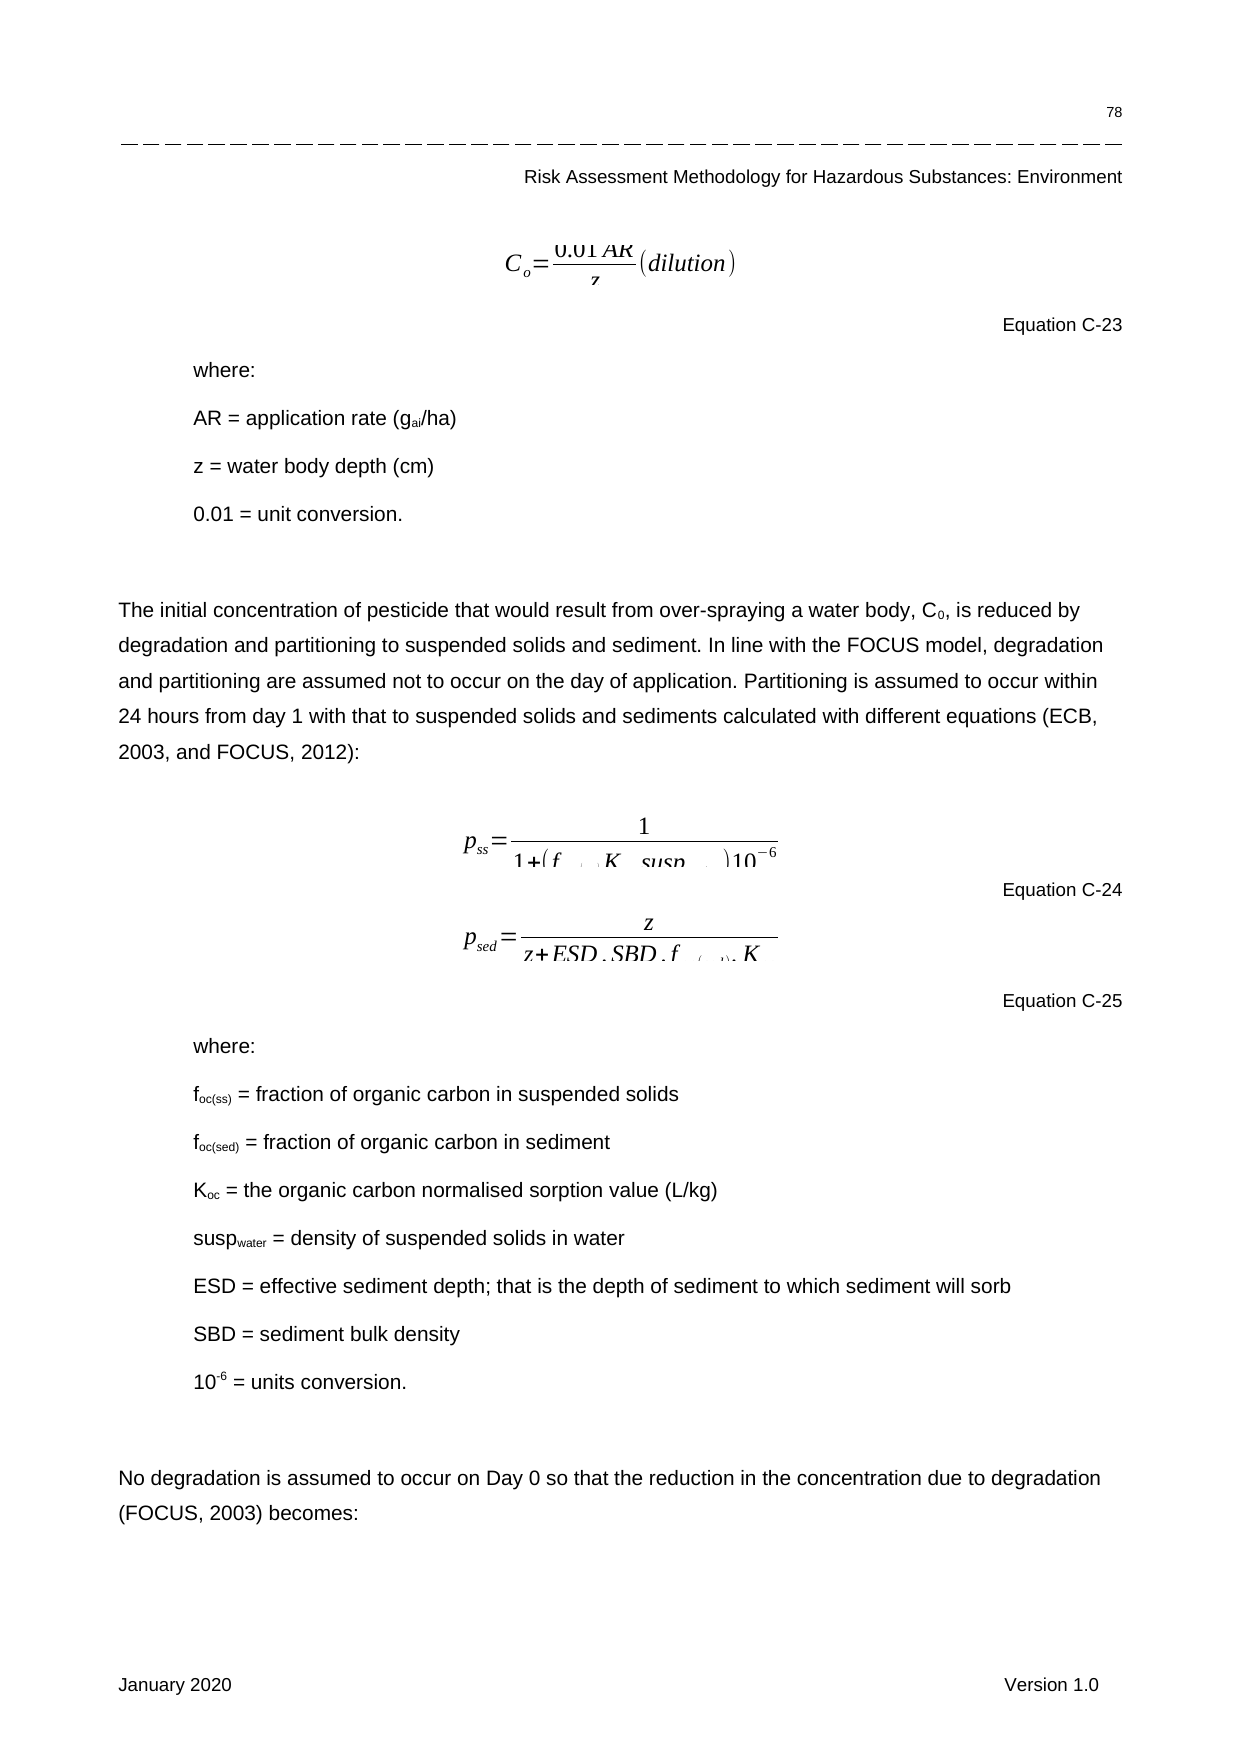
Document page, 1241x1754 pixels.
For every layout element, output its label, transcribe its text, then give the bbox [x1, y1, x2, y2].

list 10-6 = units conversion. [193, 1361, 1122, 1396]
list foc(ss) = fraction of organic carbon in suspended solids [193, 1073, 1122, 1109]
text The initial concentration of pesticide that would result from over-spraying a water body, C0, is reduced by degradation and partitioning to suspended solids and sediment. In line with the FOCUS model, degradation and partitioning are assumed not to occur on the day of application. Partitioning is assumed to occur within 24 hours from day 1 with that to suspended solids and sediments calculated with different equations (ECB, 2003, and FOCUS, 2012): [118, 589, 1122, 766]
list 0.01 = unit conversion. [193, 493, 1122, 529]
list Koc = the organic carbon normalised sorption value (L/kg) [193, 1169, 1122, 1204]
list z = water body depth (cm) [193, 445, 1122, 481]
list ESD = effective sediment depth; that is the depth of sediment to which sediment will sorb [193, 1265, 1122, 1300]
list suspwater = density of suspended solids in water [193, 1217, 1122, 1252]
text No degradation is assumed to occur on Day 0 so that the reduction in the concentration due to degradation (FOCUS, 2003) becomes: [118, 1457, 1122, 1527]
list SBD = sediment bulk density [193, 1313, 1122, 1348]
list where: [193, 1025, 1122, 1061]
list AR = application rate (gai/ha) [193, 397, 1122, 433]
list foc(sed) = fraction of organic carbon in sediment [193, 1121, 1122, 1157]
list where: [193, 349, 1122, 385]
